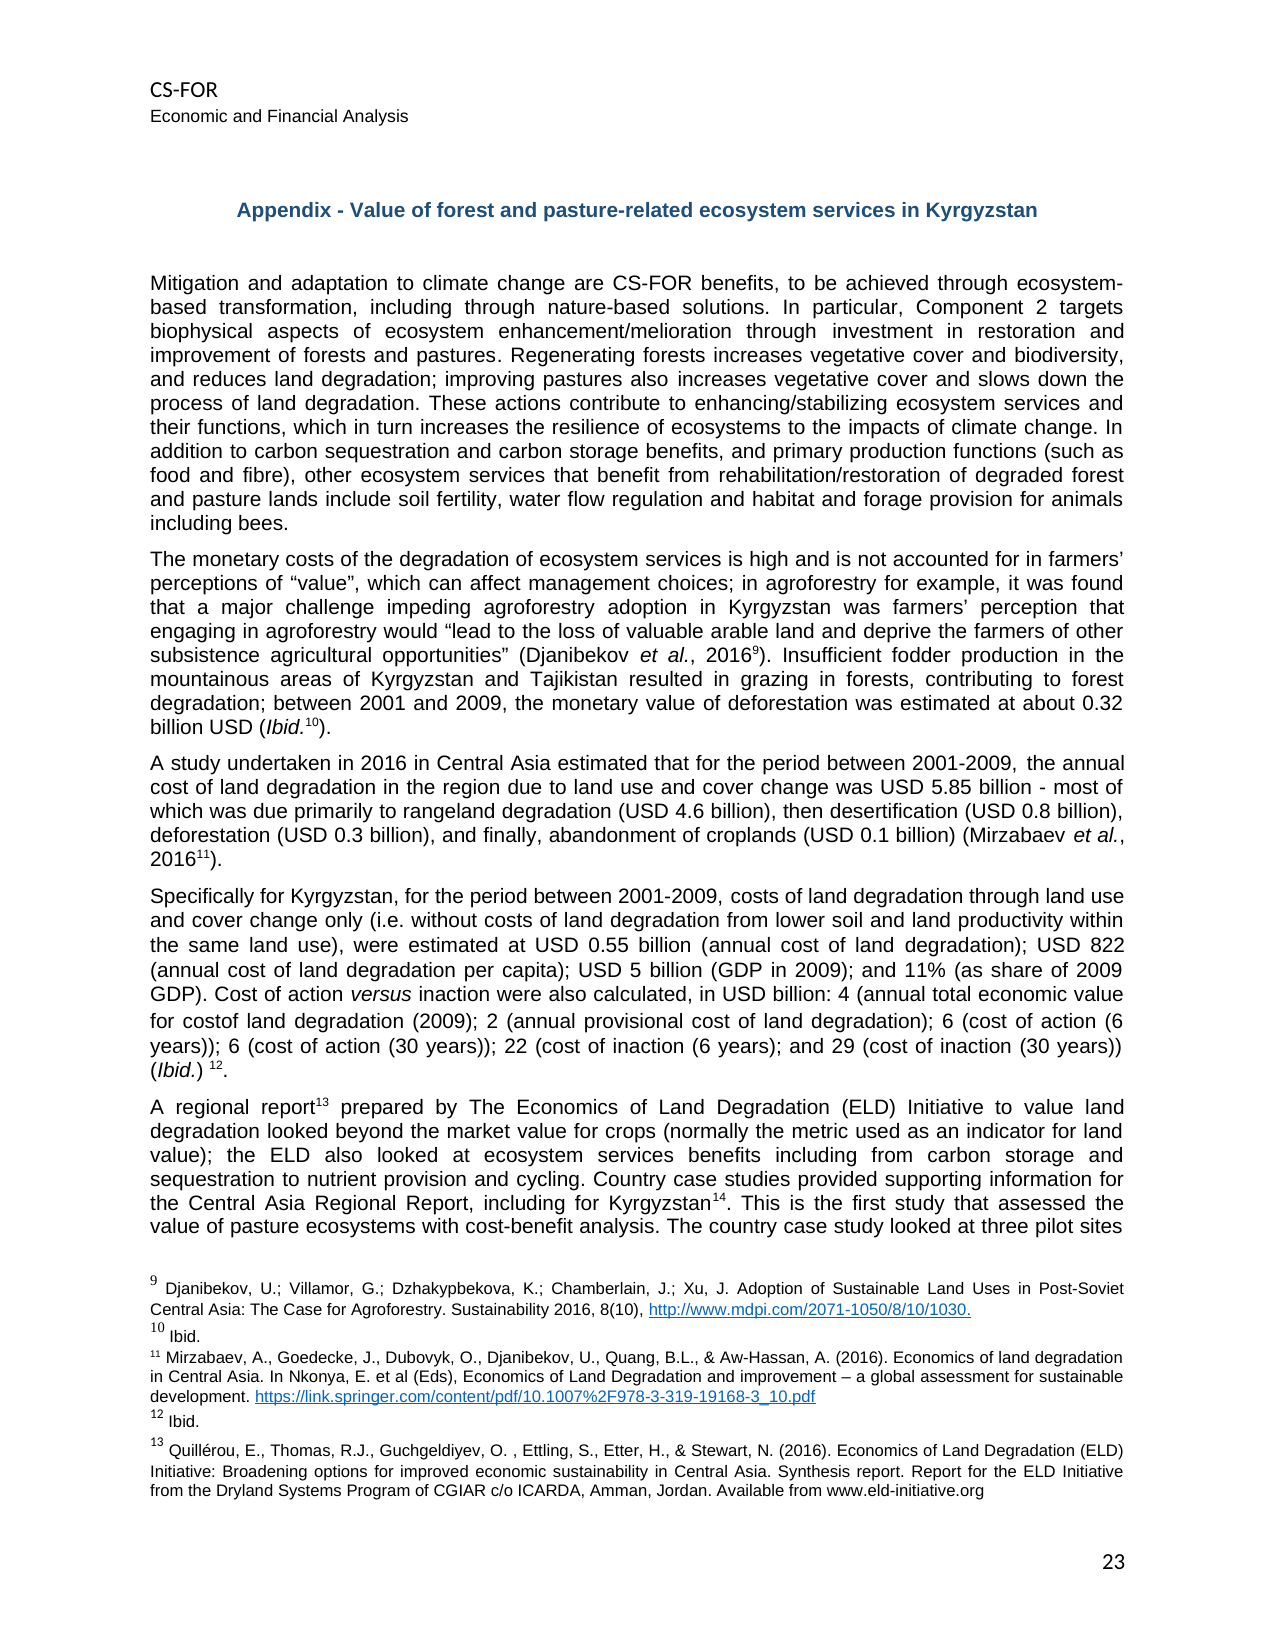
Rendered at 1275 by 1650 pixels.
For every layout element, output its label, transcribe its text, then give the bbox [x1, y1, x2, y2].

subtitle Appendix - Value of forest and pasture-related ecosystem services in Kyrgyzstan [150, 198, 1125, 222]
text Mitigation and adaptation to climate change are CS-FOR benefits, to be achieved through ecosystem-based transformation, including through nature-based solutions. In particular, Component 2 targets biophysical aspects of ecosystem enhancement/melioration through investment in restoration and improvement of forests and pastures. Regenerating forests increases vegetative cover and biodiversity, and reduces land degradation; improving pastures also increases vegetative cover and slows down the process of land degradation. These actions contribute to enhancing/stabilizing ecosystem services and their functions, which in turn increases the resilience of ecosystems to the impacts of climate change. In addition to carbon sequestration and carbon storage benefits, and primary production functions (such as food and fibre), other ecosystem services that benefit from rehabilitation/restoration of degraded forest and pasture lands include soil fertility, water flow regulation and habitat and forage provision for animals including bees. [150, 271, 1125, 534]
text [150, 1094, 1125, 1238]
text A study undertaken in 2016 in Central Asia estimated that for the period between 2001-2009, the annual cost of land degradation in the region due to land use and cover change was USD 5.85 billion - most of which was due primarily to rangeland degradation (USD 4.6 billion), then desertification (USD 0.8 billion), deforestation (USD 0.3 billion), and finally, abandonment of croplands (USD 0.1 billion) (Mirzabaev et al., 2016). [150, 751, 1125, 871]
text Specifically for Kyrgyzstan, for the period between 2001-2009, costs of land degradation through land use and cover change only (i.e. without costs of land degradation from lower soil and land productivity within the same land use), were estimated at USD 0.55 billion (annual cost of land degradation); USD 822 (annual cost of land degradation per capita); USD 5 billion (GDP in 2009); and 11% (as share of 2009 GDP). Cost of action versus inaction were also calculated, in USD billion: 4 (annual total economic value for cost of land degradation (2009); 2 (annual provisional cost of land degradation); 6 (cost of action (6 years)); 6 (cost of action (30 years)); 22 (cost of inaction (6 years); and 29 (cost of inaction (30 years)) (Ibid.) . [150, 883, 1125, 1082]
text The monetary costs of the degradation of ecosystem services is high and is not accounted for in farmers’ perceptions of “value”, which can affect management choices; in agroforestry for example, it was found that a major challenge impeding agroforestry adoption in Kyrgyzstan was farmers’ perception that engaging in agroforestry would “lead to the loss of valuable arable land and deprive the farmers of other subsistence agricultural opportunities” (Djanibekov et al., 2016). Insufficient fodder production in the mountainous areas of Kyrgyzstan and Tajikistan resulted in grazing in forests, contributing to forest degradation; between 2001 and 2009, the monetary value of deforestation was estimated at about 0.32 billion USD (Ibid.). [150, 547, 1125, 739]
